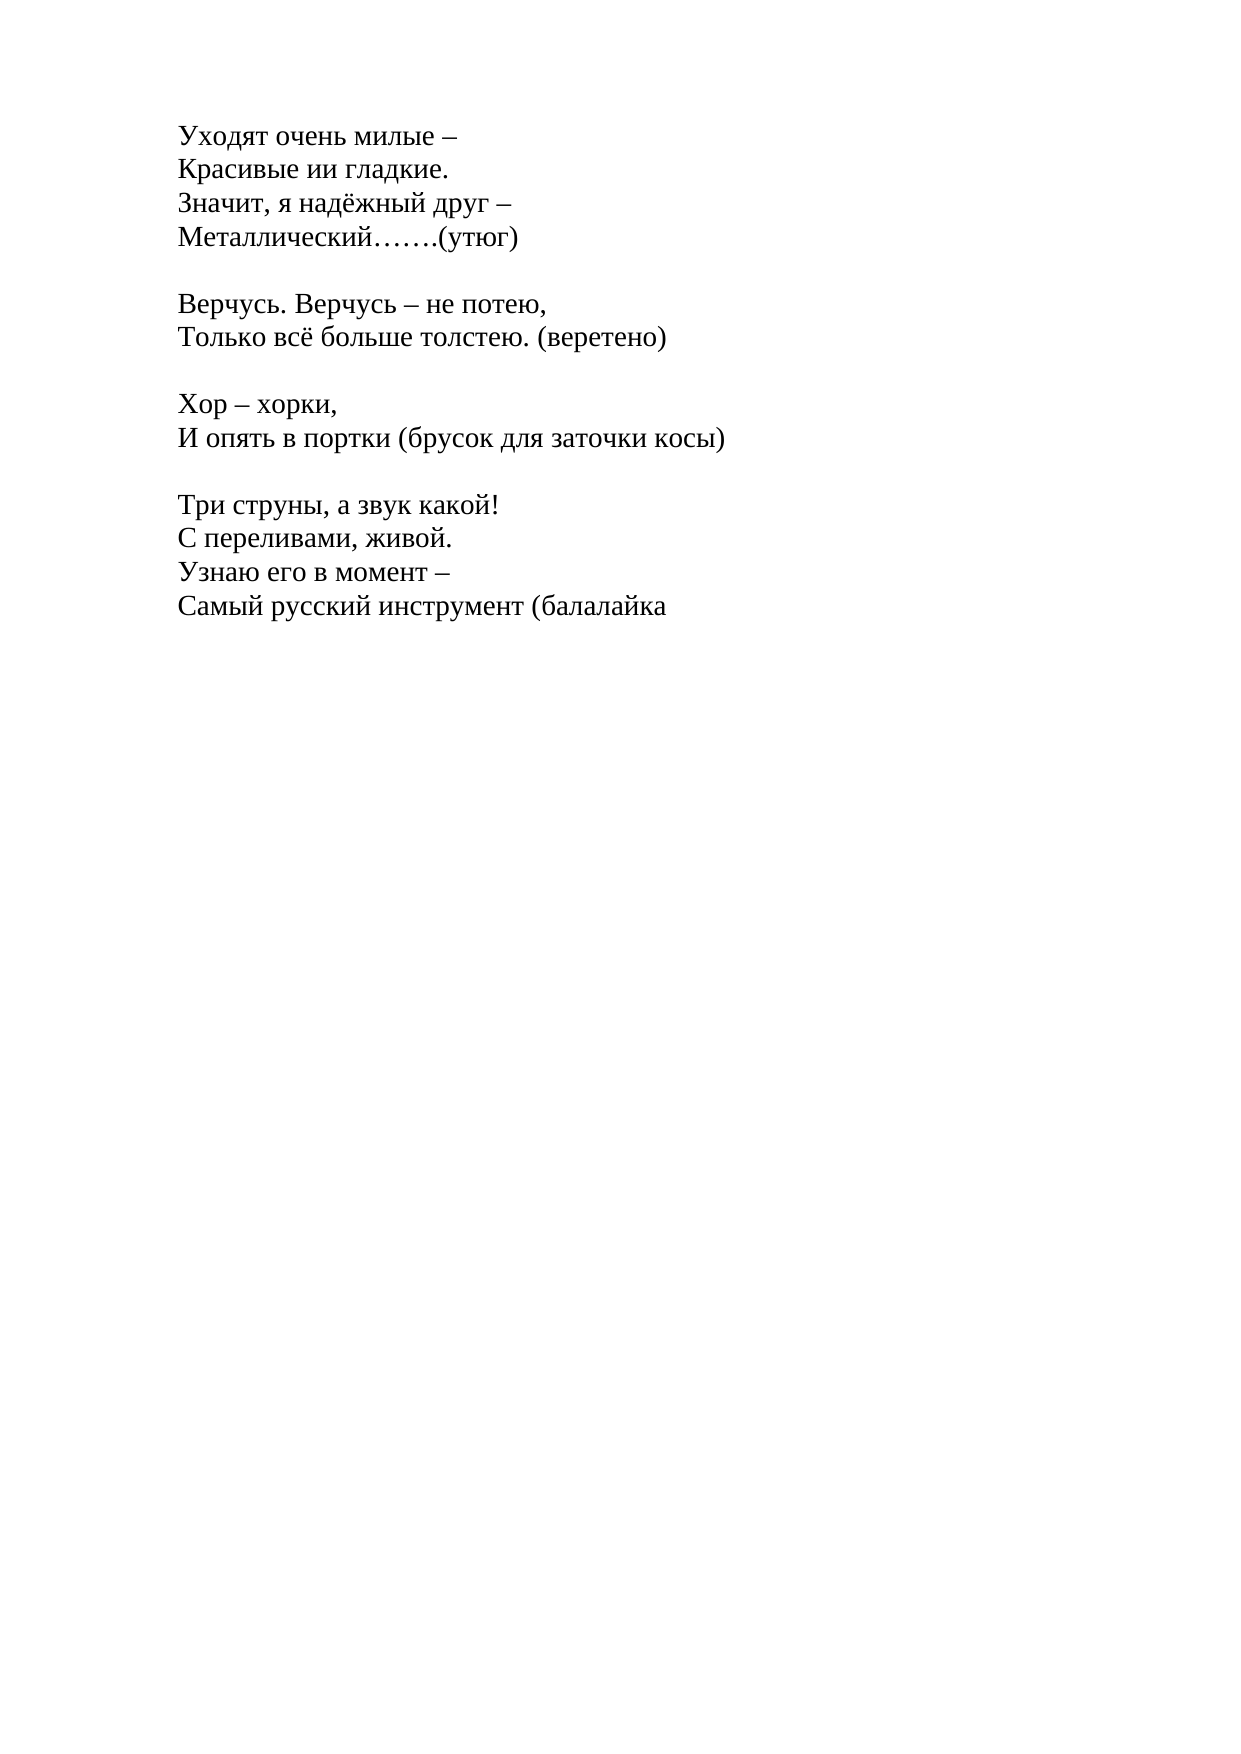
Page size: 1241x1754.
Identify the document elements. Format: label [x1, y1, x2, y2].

text [177, 118, 1152, 621]
